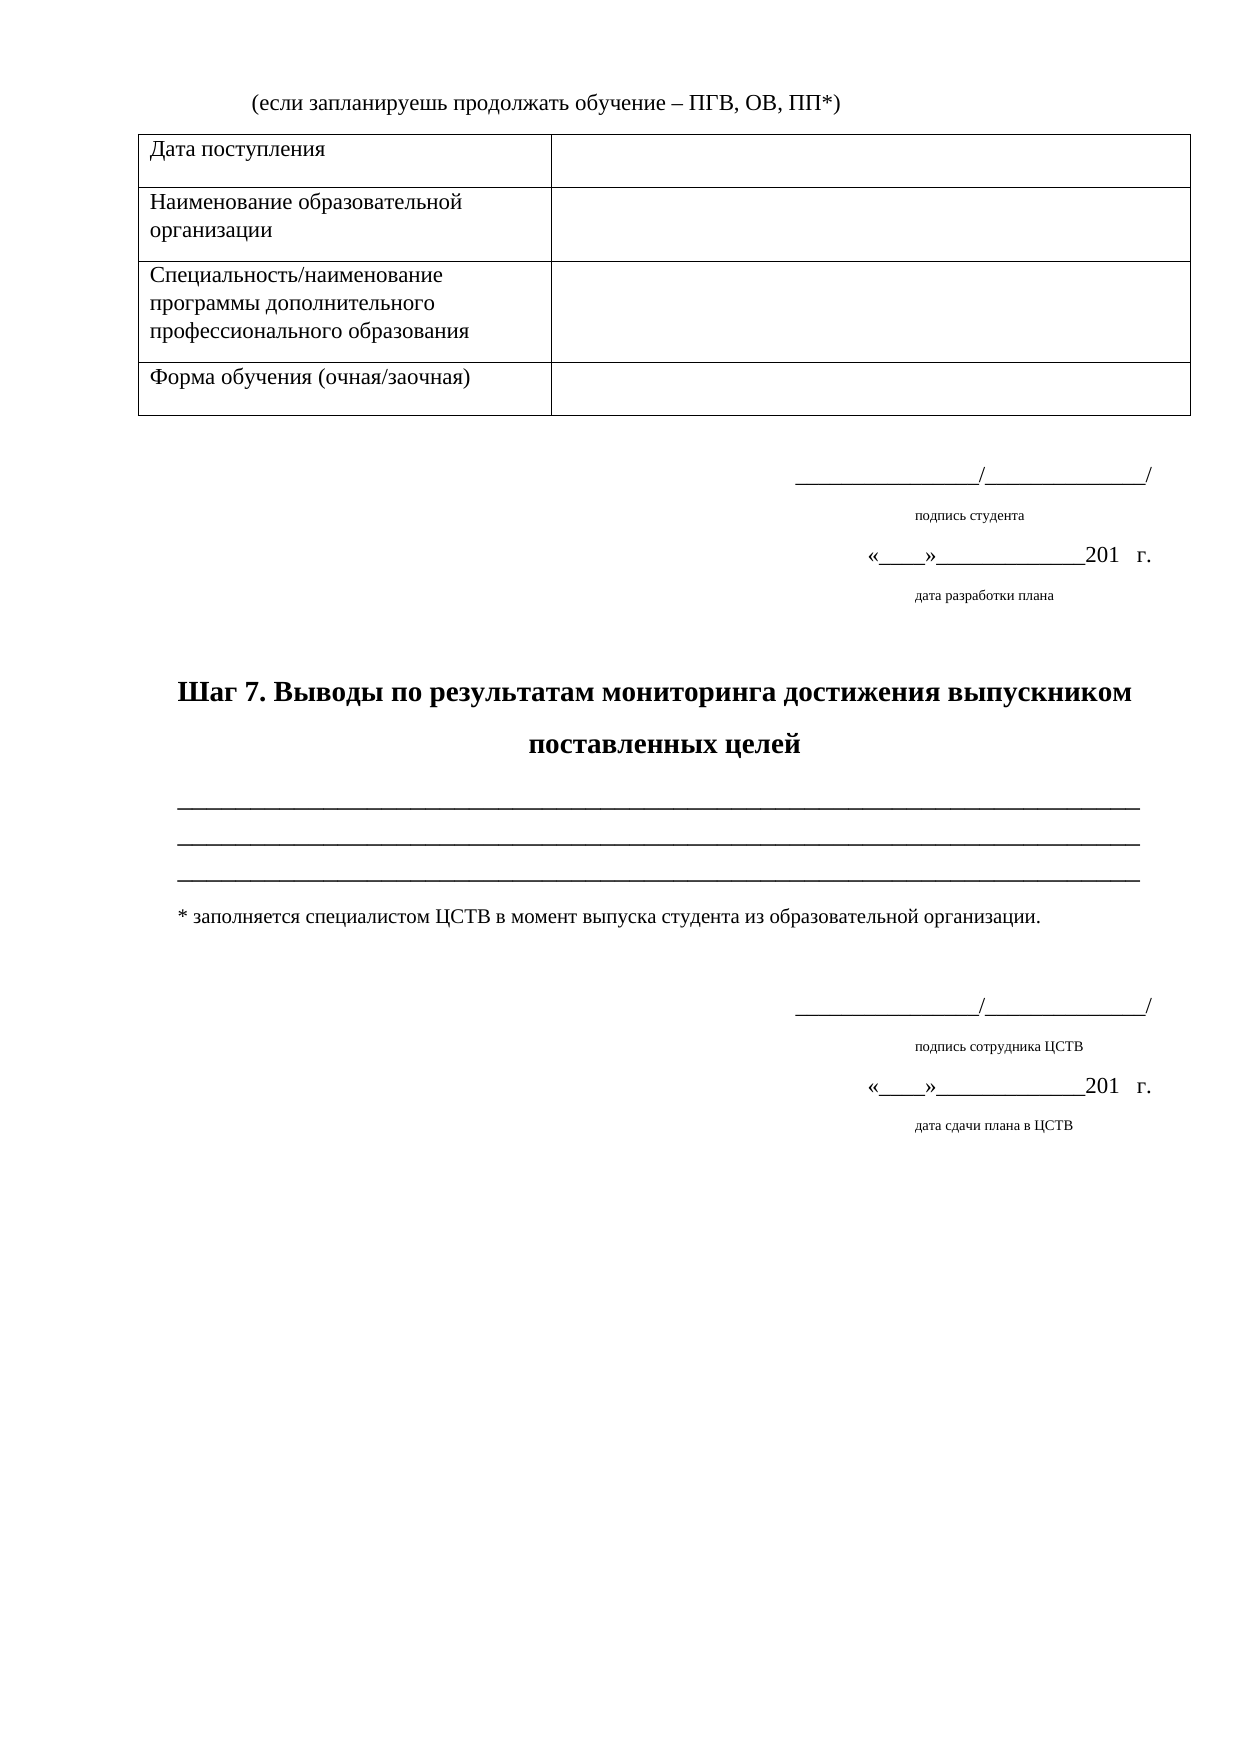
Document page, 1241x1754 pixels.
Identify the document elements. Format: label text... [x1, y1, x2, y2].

text дата сдачи плана в ЦСТВ [841, 1117, 1152, 1134]
text * заполняется специалистом ЦСТВ в момент выпуска студента из образовательной организации. [177, 904, 1152, 928]
table_cell [552, 188, 1190, 261]
text ________________/______________/ [177, 461, 1152, 488]
text Шаг 7. Выводы по результатам мониторинга достижения выпускником [177, 674, 1152, 707]
text поставленных целей [177, 727, 1152, 760]
table_header Дата поступления [139, 135, 551, 187]
text (если запланируешь продолжать обучение – ПГВ, ОВ, ПП*) [177, 89, 1152, 115]
text подпись сотрудника ЦСТВ [915, 1037, 1152, 1054]
table_cell Форма обучения (очная/заочная) [139, 363, 551, 415]
text «____»_____________201 г. [177, 1072, 1152, 1098]
text дата разработки плана [841, 586, 1152, 603]
table_cell Специальность/наименование программы дополнительного профессионального образования [139, 262, 551, 362]
table_cell [552, 363, 1190, 415]
table_cell [552, 262, 1190, 362]
text ______________________________________________________________________________________________________________________________________________________________________________________________________ [177, 779, 1152, 885]
table_header [552, 135, 1190, 187]
table_cell Наименование образовательной организации [139, 188, 551, 261]
text ________________/______________/ [177, 992, 1152, 1018]
text «____»_____________201 г. [177, 541, 1152, 567]
text подпись студента [841, 506, 1152, 523]
